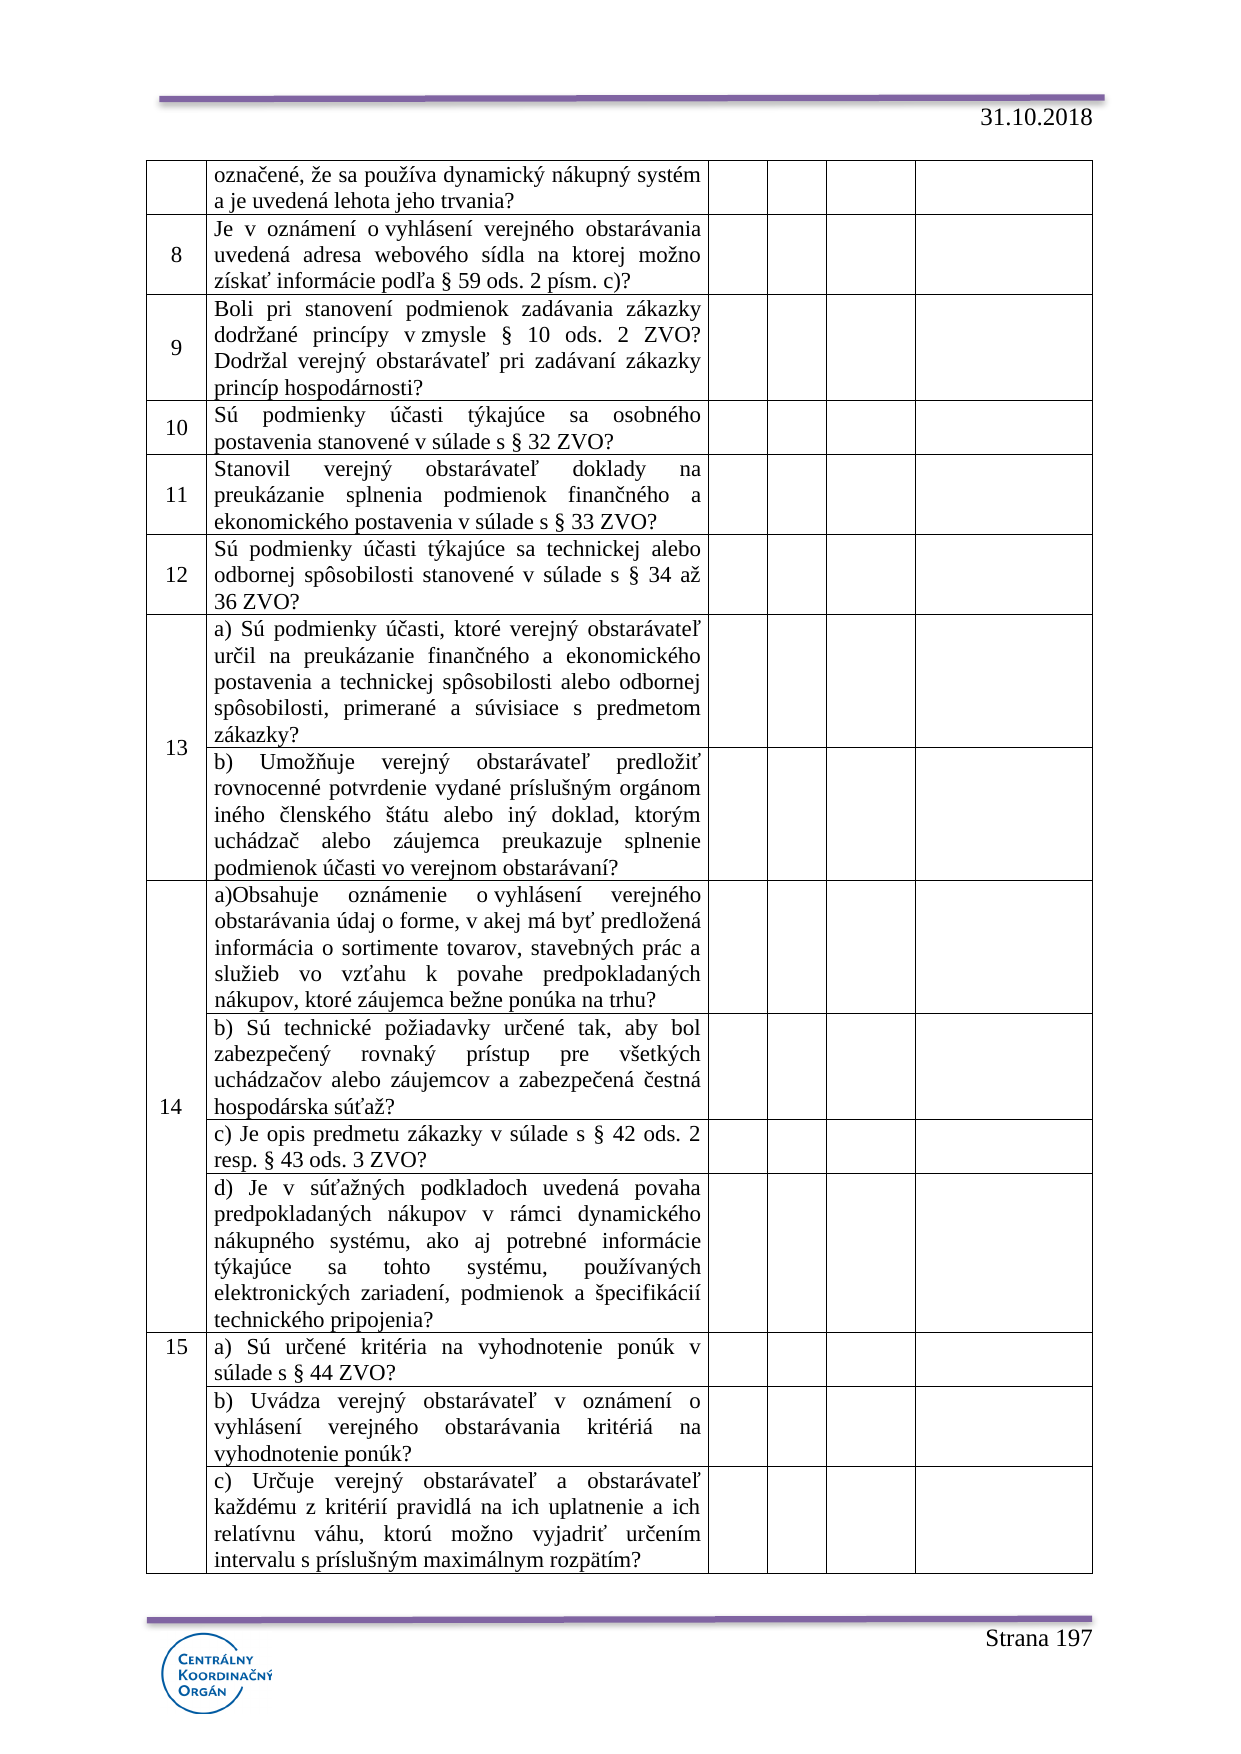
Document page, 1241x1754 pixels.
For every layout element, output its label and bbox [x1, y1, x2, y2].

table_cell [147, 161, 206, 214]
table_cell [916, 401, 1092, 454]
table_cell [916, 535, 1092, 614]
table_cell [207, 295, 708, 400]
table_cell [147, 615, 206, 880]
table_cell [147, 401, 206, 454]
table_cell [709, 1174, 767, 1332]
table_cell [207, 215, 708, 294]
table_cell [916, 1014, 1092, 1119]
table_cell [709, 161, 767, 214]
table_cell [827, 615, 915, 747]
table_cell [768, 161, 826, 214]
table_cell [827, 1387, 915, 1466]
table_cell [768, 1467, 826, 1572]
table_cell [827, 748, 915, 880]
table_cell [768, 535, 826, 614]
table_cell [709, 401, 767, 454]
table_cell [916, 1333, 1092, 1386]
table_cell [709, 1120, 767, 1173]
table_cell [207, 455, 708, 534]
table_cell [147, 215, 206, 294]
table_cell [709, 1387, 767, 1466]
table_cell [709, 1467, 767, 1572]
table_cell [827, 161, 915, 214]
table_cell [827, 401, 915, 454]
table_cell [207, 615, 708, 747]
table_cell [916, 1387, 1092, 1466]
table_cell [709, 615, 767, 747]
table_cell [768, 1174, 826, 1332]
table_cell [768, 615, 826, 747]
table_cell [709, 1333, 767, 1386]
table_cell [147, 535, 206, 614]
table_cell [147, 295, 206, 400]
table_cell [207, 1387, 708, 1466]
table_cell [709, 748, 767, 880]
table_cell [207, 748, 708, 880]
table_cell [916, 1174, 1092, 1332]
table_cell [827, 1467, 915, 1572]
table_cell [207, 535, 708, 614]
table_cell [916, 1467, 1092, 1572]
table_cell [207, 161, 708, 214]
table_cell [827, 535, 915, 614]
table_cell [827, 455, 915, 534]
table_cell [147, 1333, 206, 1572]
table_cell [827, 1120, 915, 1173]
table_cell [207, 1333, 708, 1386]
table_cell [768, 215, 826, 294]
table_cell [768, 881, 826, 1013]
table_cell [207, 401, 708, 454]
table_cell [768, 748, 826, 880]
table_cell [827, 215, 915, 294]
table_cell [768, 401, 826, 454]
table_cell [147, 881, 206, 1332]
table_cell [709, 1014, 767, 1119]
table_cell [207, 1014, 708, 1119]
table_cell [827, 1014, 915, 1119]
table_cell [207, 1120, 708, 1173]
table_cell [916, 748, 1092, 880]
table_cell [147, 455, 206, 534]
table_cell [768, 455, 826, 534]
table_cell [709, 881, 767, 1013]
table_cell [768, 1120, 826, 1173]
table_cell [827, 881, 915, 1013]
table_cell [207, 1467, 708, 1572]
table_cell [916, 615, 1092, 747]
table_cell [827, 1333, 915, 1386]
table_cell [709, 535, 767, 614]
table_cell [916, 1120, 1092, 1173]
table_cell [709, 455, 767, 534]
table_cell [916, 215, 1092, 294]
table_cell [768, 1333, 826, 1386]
picture [159, 1631, 272, 1713]
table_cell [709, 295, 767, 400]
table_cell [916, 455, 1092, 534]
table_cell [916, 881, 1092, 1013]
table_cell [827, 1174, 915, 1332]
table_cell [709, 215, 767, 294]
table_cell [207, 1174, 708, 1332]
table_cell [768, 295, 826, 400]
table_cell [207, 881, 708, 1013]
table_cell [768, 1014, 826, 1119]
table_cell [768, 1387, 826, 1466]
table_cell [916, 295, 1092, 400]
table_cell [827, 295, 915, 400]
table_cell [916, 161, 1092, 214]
